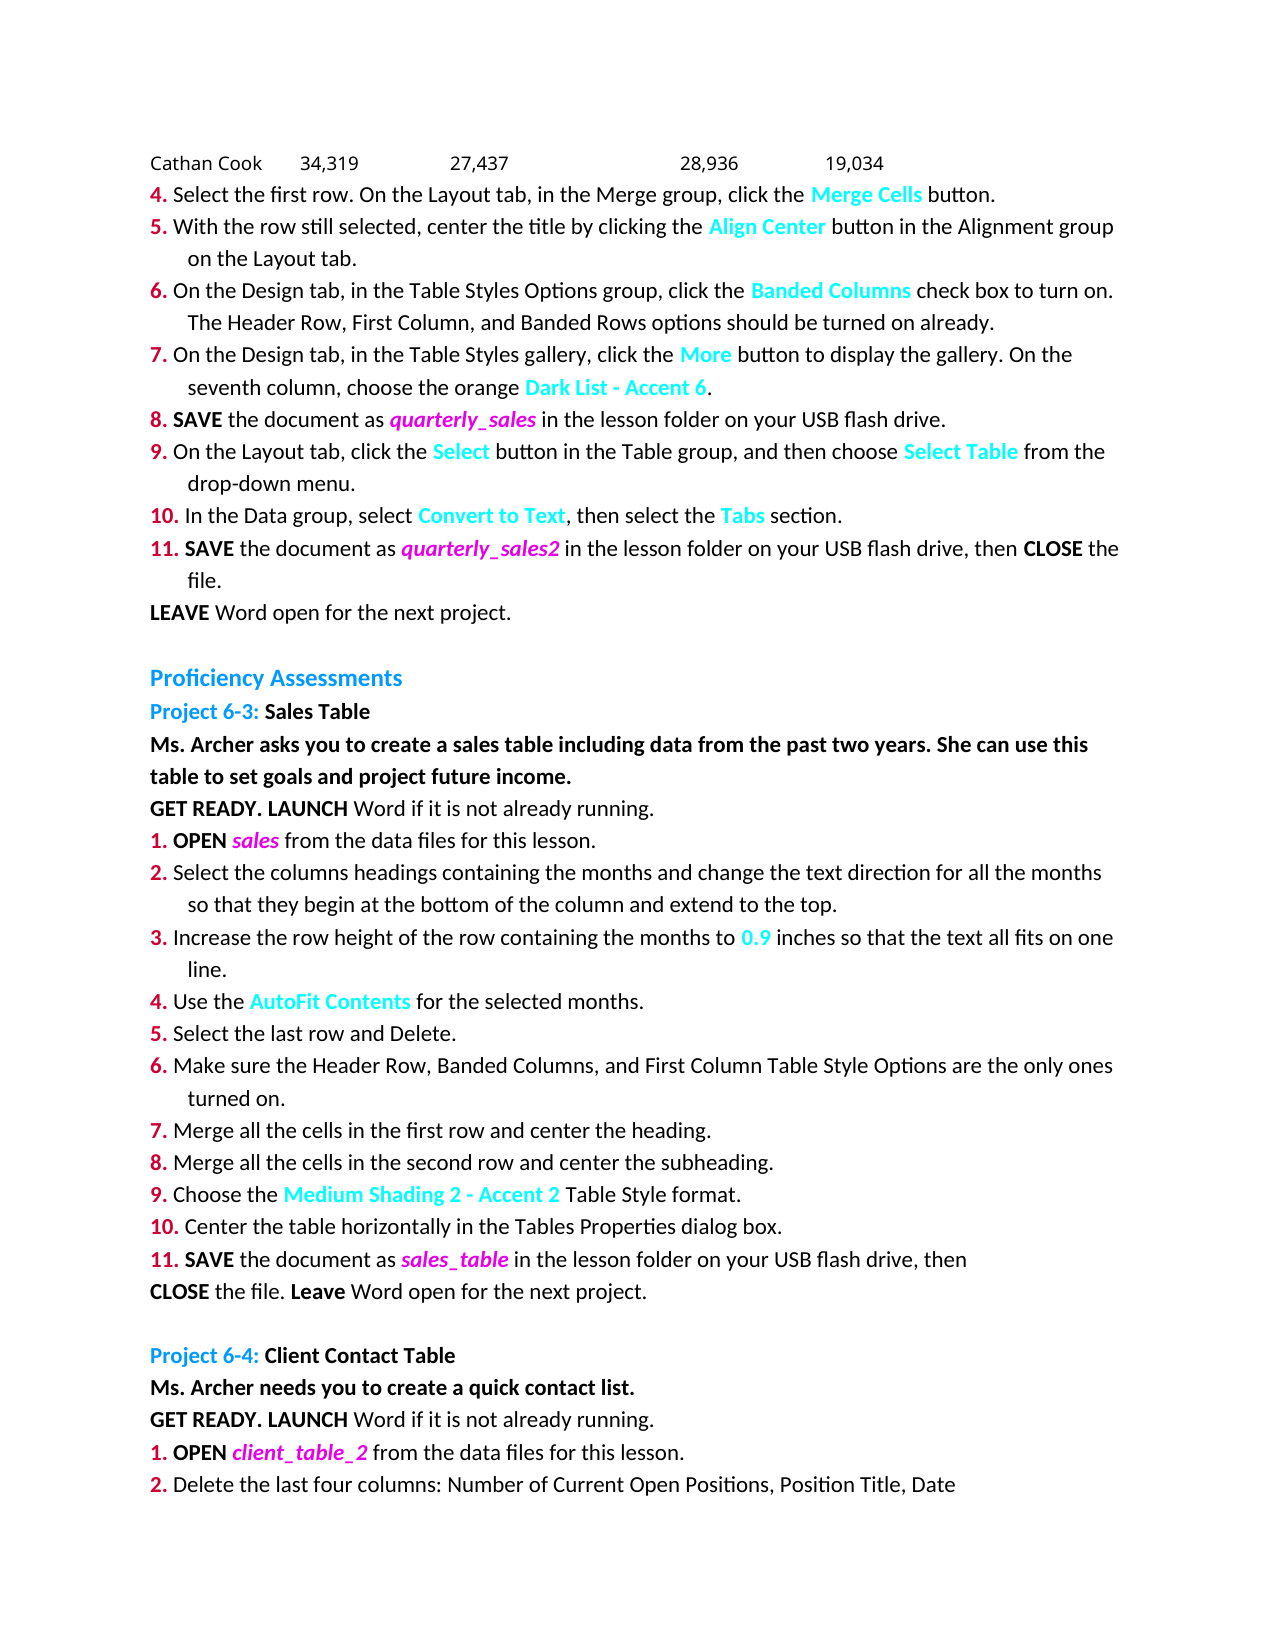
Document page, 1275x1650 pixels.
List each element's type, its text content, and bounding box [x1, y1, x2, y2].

text 9. Choose the Medium Shading 2 - Accent 2 Table Style format. [150, 1180, 1125, 1208]
text 1. OPEN sales from the data files for this lesson. [150, 826, 1125, 854]
text 2. Select the columns headings containing the months and change the text direction for all the months so that they begin at the bottom of the column and extend to the top. [150, 858, 1125, 919]
text 11. SAVE the document as sales_table in the lesson folder on your USB flash drive, then [150, 1245, 1125, 1273]
text Ms. Archer needs you to create a quick contact list. [150, 1373, 1125, 1401]
text 6. Make sure the Header Row, Banded Columns, and First Column Table Style Options are the only ones turned on. [150, 1052, 1125, 1112]
text 10. Center the table horizontally in the Tables Properties dialog box. [150, 1212, 1125, 1241]
text 5. With the row still selected, center the title by clicking the Align Center button in the Alignment group on the Layout tab. [150, 212, 1125, 272]
text Project 6-3: Sales Table [150, 697, 1125, 726]
text 4. Use the AutoFit Contents for the selected months. [150, 987, 1125, 1015]
text GET READY. LAUNCH Word if it is not already running. [150, 794, 1125, 822]
text 11. SAVE the document as quarterly_sales2 in the lesson folder on your USB flash drive, then CLOSE the file. [150, 534, 1125, 594]
text Ms. Archer asks you to create a sales table including data from the past two years. She can use this table to set goals and project future income. [150, 730, 1125, 790]
text GET READY. LAUNCH Word if it is not already running. [150, 1406, 1125, 1434]
text 8. Merge all the cells in the second row and center the subheading. [150, 1148, 1125, 1176]
text 3. Increase the row height of the row containing the months to 0.9 inches so that the text all fits on one line. [150, 923, 1125, 983]
text 1. OPEN client_table_2 from the data files for this lesson. [150, 1438, 1125, 1466]
text 10. In the Data group, select Convert to Text, then select the Tabs section. [150, 502, 1125, 529]
text CLOSE the file. Leave Word open for the next project. [150, 1277, 1125, 1305]
text 4. Select the first row. On the Layout tab, in the Merge group, click the Merge Cells button. [150, 180, 1125, 208]
text Proficiency Assessments [150, 662, 1125, 693]
text 2. Delete the last four columns: Number of Current Open Positions, Position Title, Date [150, 1470, 1125, 1498]
text 8. SAVE the document as quarterly_sales in the lesson folder on your USB flash drive. [150, 405, 1125, 433]
text 7. On the Design tab, in the Table Styles gallery, click the More button to display the gallery. On the seventh column, choose the orange Dark List - Accent 6. [150, 341, 1125, 401]
text Project 6-4: Client Contact Table [150, 1341, 1125, 1369]
text LEAVE Word open for the next project. [150, 598, 1125, 626]
text 9. On the Layout tab, click the Select button in the Table group, and then choose Select Table from the drop-down menu. [150, 437, 1125, 497]
text 5. Select the last row and Delete. [150, 1019, 1125, 1047]
text 6. On the Design tab, in the Table Styles Options group, click the Banded Columns check box to turn on. The Header Row, First Column, and Banded Rows options should be turned on already. [150, 276, 1125, 336]
text Cathan Cook 34,319 27,437 28,936 19,034 [150, 150, 1125, 176]
text 7. Merge all the cells in the first row and center the heading. [150, 1116, 1125, 1144]
